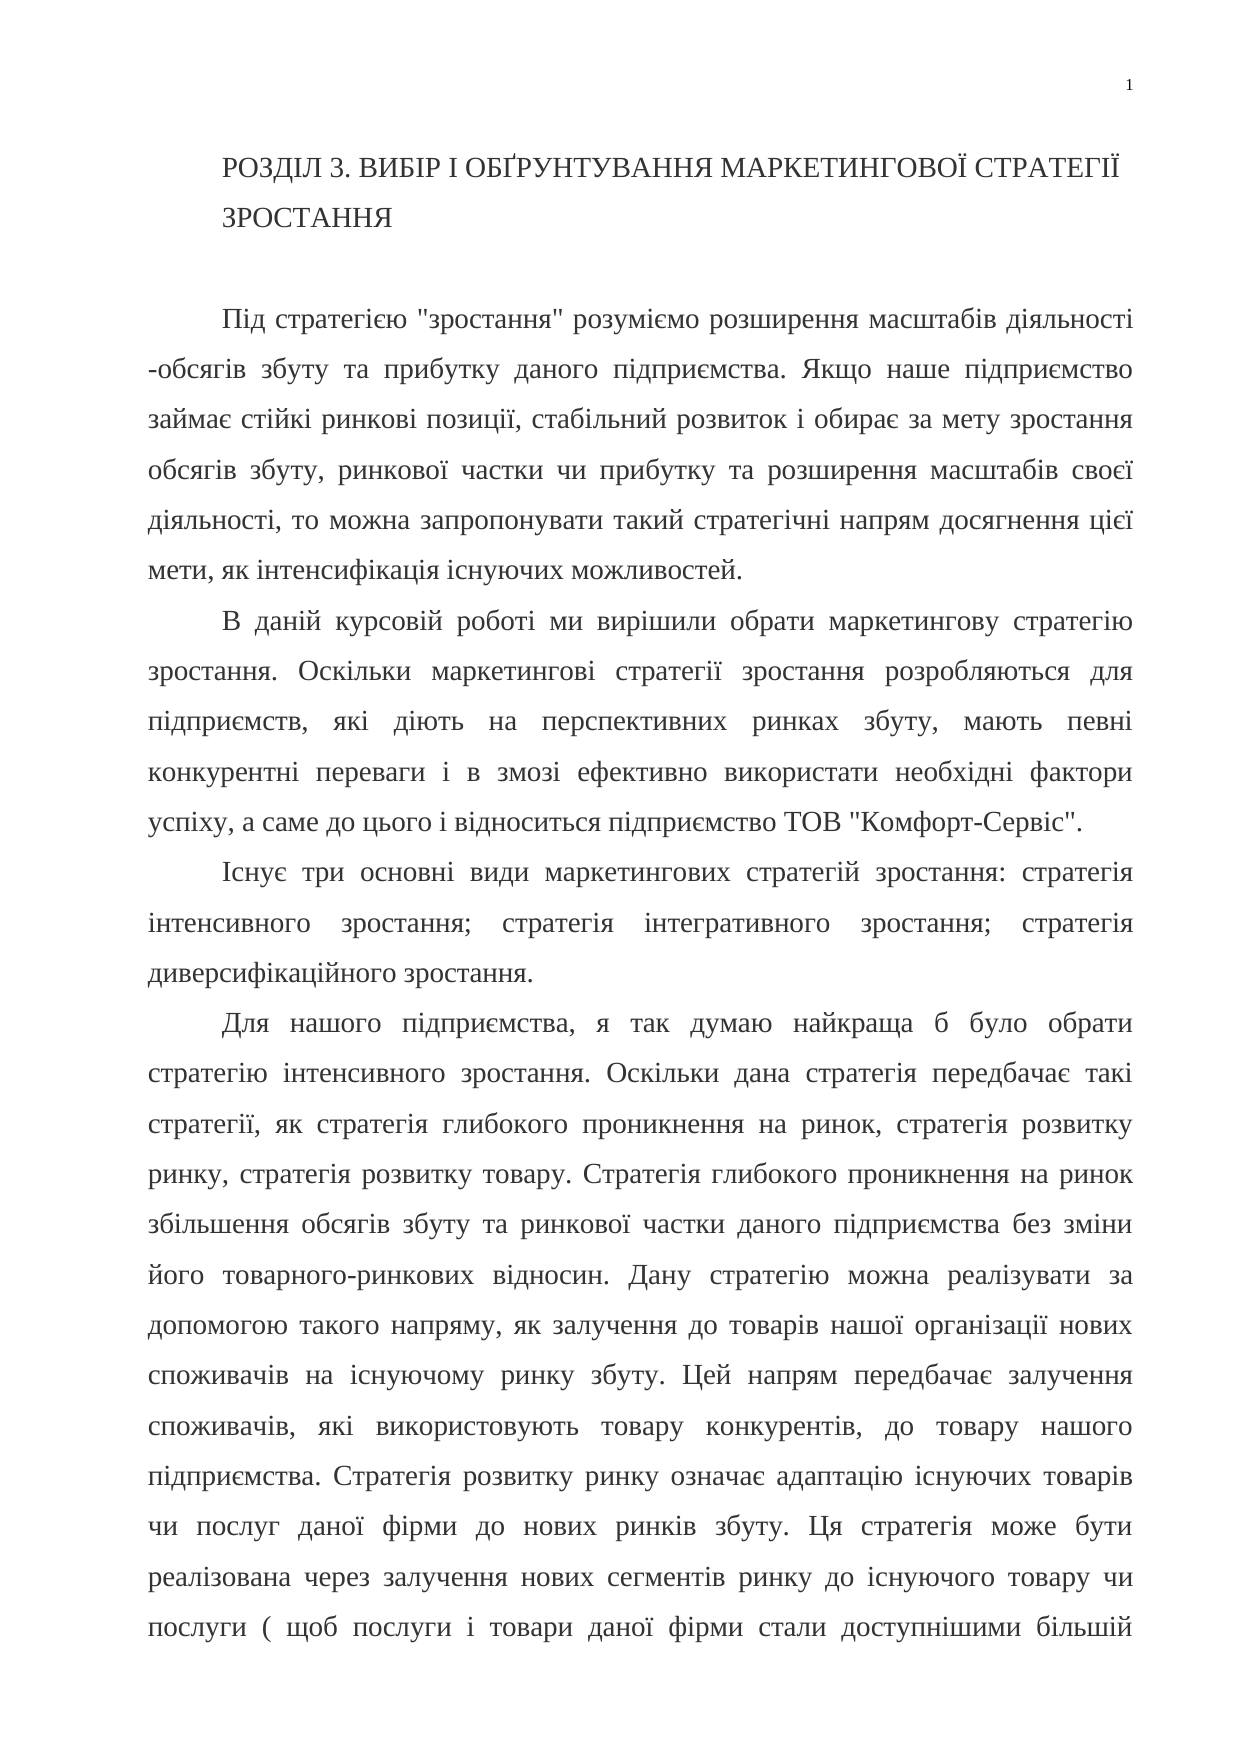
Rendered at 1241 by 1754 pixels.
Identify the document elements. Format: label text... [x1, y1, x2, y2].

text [148, 1005, 1133, 1643]
text В даній курсовій роботі ми вирішили обрати маркетингову стратегію зростання. Оскільки маркетингові стратегії зростання розробляються для підприємств, які діють на перспективних ринках збуту, мають певні конкурентні переваги і в змозі ефективно використати необхідні фактори успіху, а саме до цього і відноситься підприємство ТОВ "Комфорт-Сервіс". [148, 603, 1133, 838]
text ЗРОСТАННЯ [148, 200, 1133, 234]
text РОЗДІЛ 3. ВИБІР І ОБҐРУНТУВАННЯ МАРКЕТИНГОВОЇ СТРАТЕГІЇ [148, 150, 1133, 183]
text Під стратегією "зростання" розуміємо розширення масштабів діяльності -обсягів збуту та прибутку даного підприємства. Якщо наше підприємство займає стійкі ринкові позиції, стабільний розвиток і обирає за мету зростання обсягів збуту, ринкової частки чи прибутку та розширення масштабів своєї діяльності, то можна запропонувати такий стратегічні напрям досягнення цієї мети, як інтенсифікація існуючих можливостей. [148, 301, 1133, 586]
text Існує три основні види маркетингових стратегій зростання: стратегія інтенсивного зростання; стратегія інтегративного зростання; стратегія диверсифікаційного зростання. [148, 854, 1133, 988]
